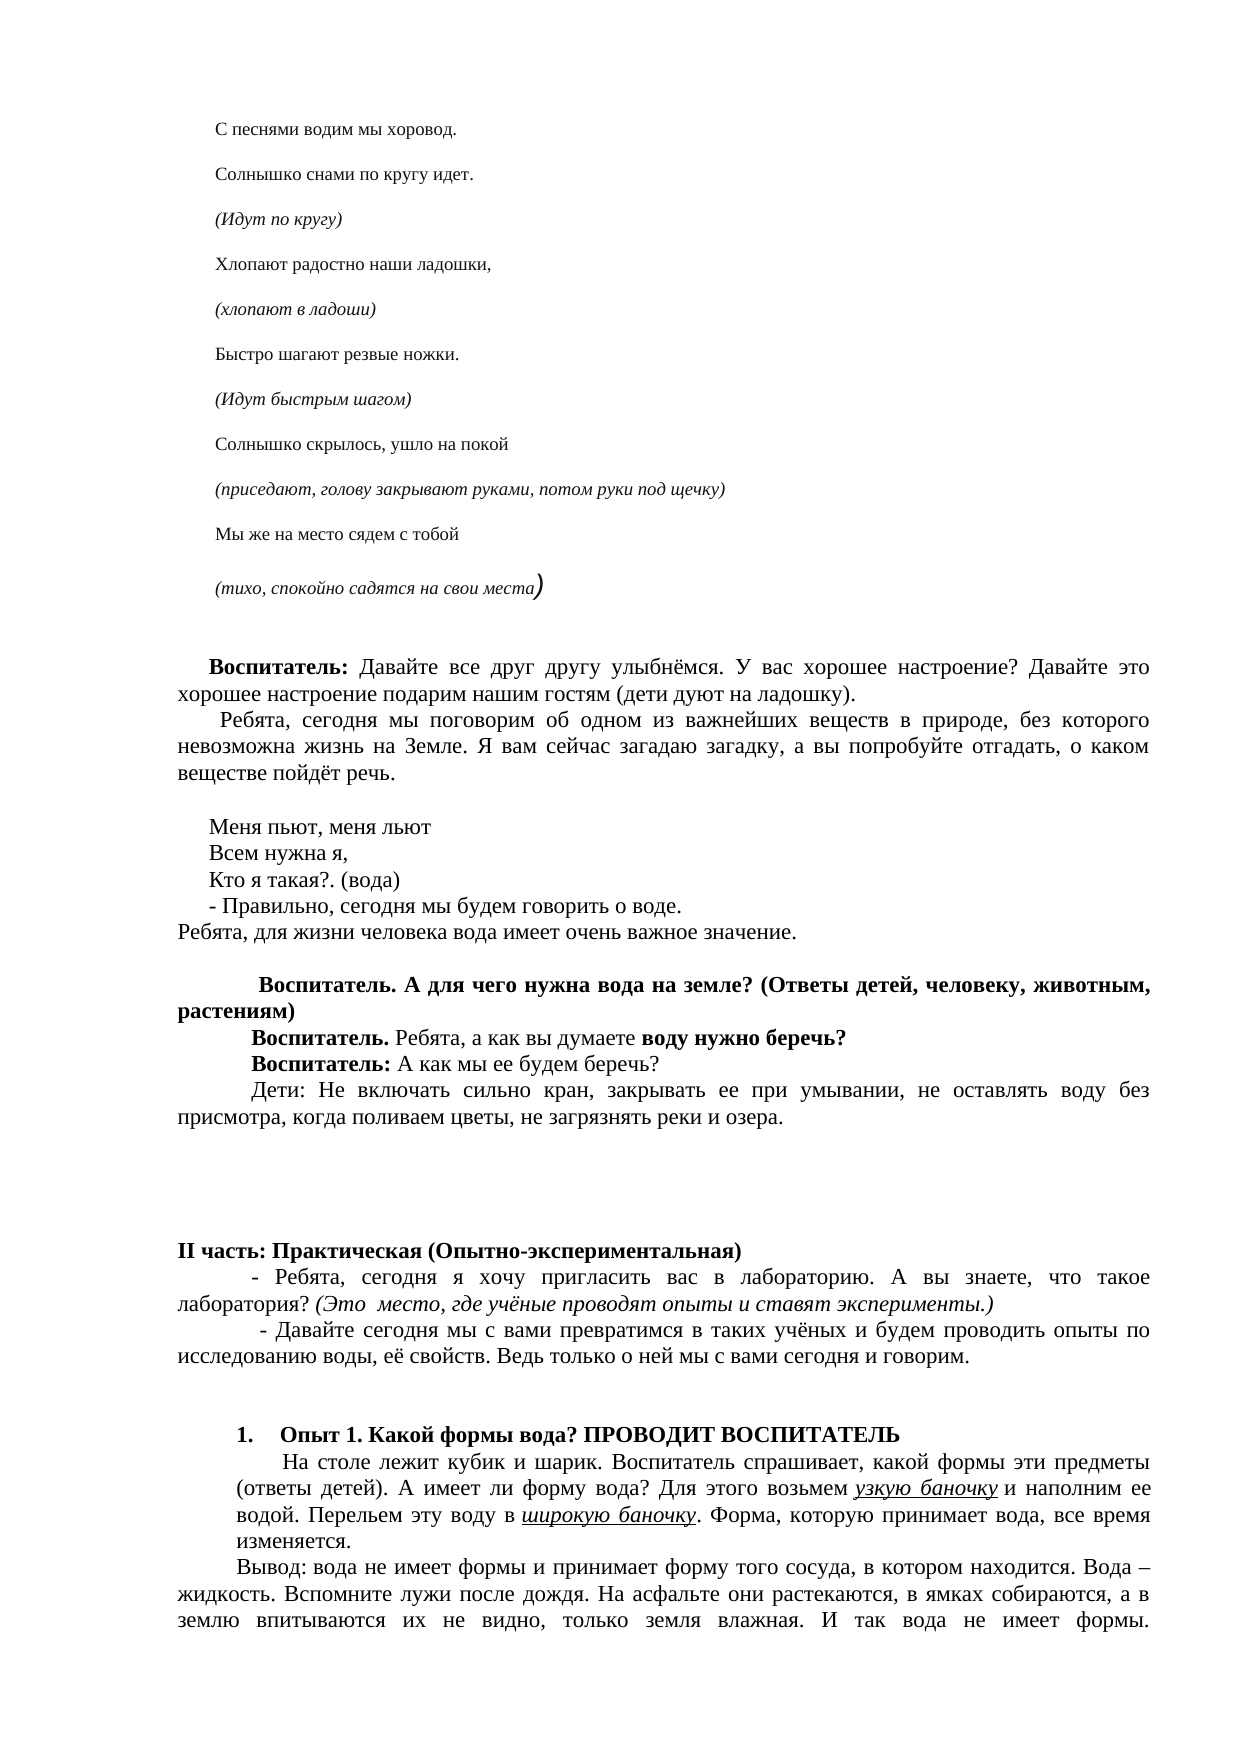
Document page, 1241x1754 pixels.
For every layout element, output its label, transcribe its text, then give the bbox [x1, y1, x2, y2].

text С песнями водим мы хоровод. [177, 118, 1152, 140]
text Воспитатель. Ребята, а как вы думаете воду нужно беречь? [177, 1024, 1152, 1050]
text На столе лежит кубик и шарик. Воспитатель спрашивает, какой формы эти предметы (ответы детей). А имеет ли форму вода? Для этого возьмем узкую баночку и наполним ее водой. Перельем эту воду в широкую баночку. Форма, которую принимает вода, все время изменяется. [236, 1448, 1152, 1553]
text Дети: Не включать сильно кран, закрывать ее при умывании, не оставлять воду без присмотра, когда поливаем цветы, не загрязнять реки и озера. [177, 1077, 1152, 1129]
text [177, 1553, 1152, 1632]
list Опыт 1. Какой формы вода? ПРОВОДИТ ВОСПИТАТЕЛЬ [236, 1422, 1152, 1448]
text Ребята, сегодня мы поговорим об одном из важнейших веществ в природе, без которого невозможна жизнь на Земле. Я вам сейчас загадаю загадку, а вы попробуйте отгадать, о каком веществе пойдёт речь. [177, 706, 1152, 785]
text Ребята, для жизни человека вода имеет очень важное значение. [177, 918, 1152, 945]
text II часть: Практическая (Опытно-экспериментальная) [177, 1237, 1152, 1263]
text (тихо, спокойно садятся на свои места) [177, 568, 1152, 601]
text (приседают, голову закрывают руками, потом руки под щечку) [177, 478, 1152, 500]
text Воспитатель: Давайте все друг другу улыбнёмся. У вас хорошее настроение? Давайте это хорошее настроение подарим нашим гостям (дети дуют на ладошку). [177, 653, 1152, 706]
text Солнышко снами по кругу идет. [177, 163, 1152, 185]
text Хлопают радостно наши ладошки, [177, 253, 1152, 275]
text Мы же на место сядем с тобой [177, 523, 1152, 545]
text Солнышко скрылось, ушло на покой [177, 433, 1152, 455]
text Всем нужна я, [177, 839, 1152, 866]
text Воспитатель: А как мы ее будем беречь? [177, 1050, 1152, 1077]
text (Идут по кругу) [177, 208, 1152, 230]
text (Идут быстрым шагом) [177, 388, 1152, 410]
text Меня пьют, меня льют [177, 813, 1152, 839]
text - Правильно, сегодня мы будем говорить о воде. [177, 892, 1152, 918]
text Кто я такая?. (вода) [177, 866, 1152, 892]
text - Давайте сегодня мы с вами превратимся в таких учёных и будем проводить опыты по исследованию воды, её свойств. Ведь только о ней мы с вами сегодня и говорим. [177, 1316, 1152, 1369]
text Воспитатель. А для чего нужна вода на земле? (Ответы детей, человеку, животным, растениям) [177, 971, 1152, 1024]
text - Ребята, сегодня я хочу пригласить вас в лабораторию. А вы знаете, что такое лаборатория? (Это место, где учёные проводят опыты и ставят эксперименты.) [177, 1263, 1152, 1316]
text Быстро шагают резвые ножки. [177, 343, 1152, 365]
text (хлопают в ладоши) [177, 298, 1152, 320]
